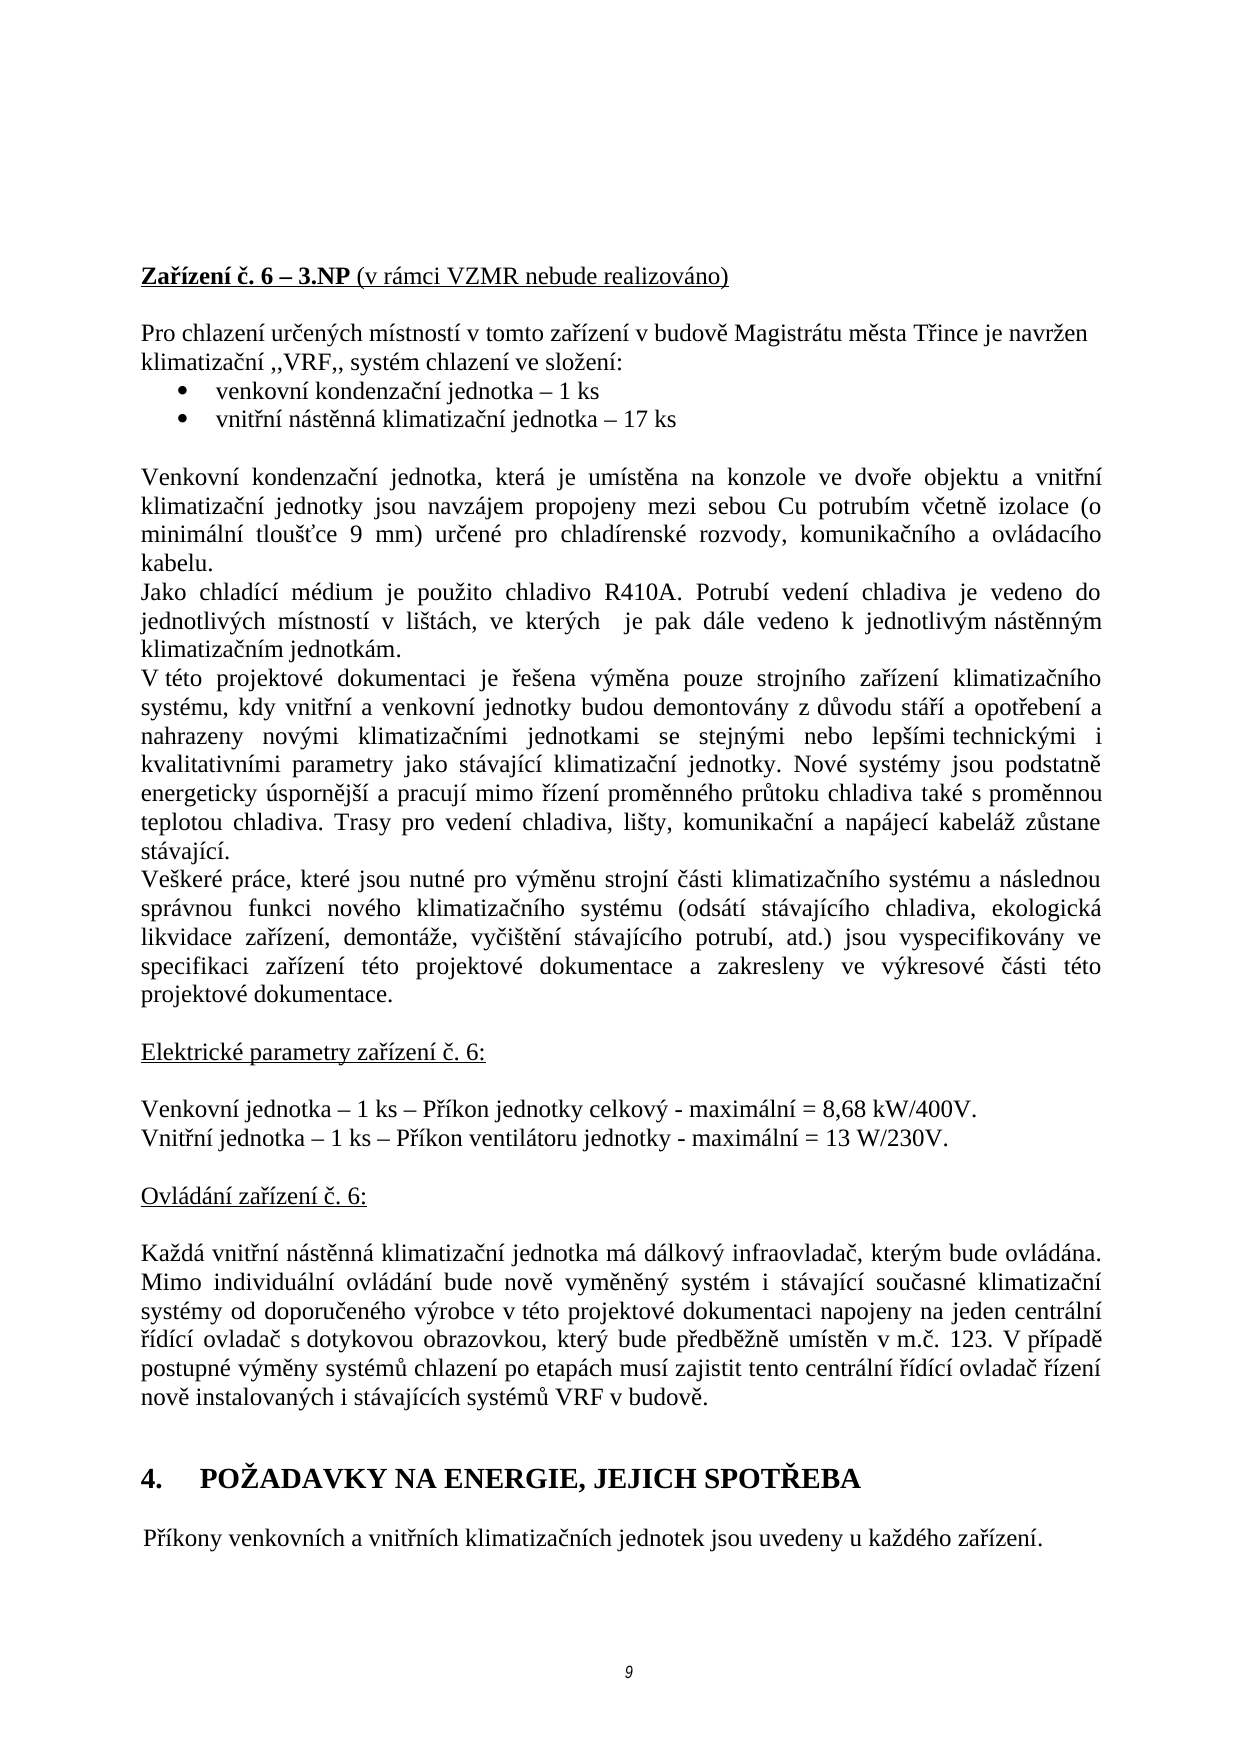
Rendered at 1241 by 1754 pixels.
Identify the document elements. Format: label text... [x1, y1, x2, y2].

title Elektrické parametry zařízení č. 6: [141, 1037, 1102, 1066]
title Zařízení č. 6 – 3.NP (v rámci VZMR nebude realizováno) [141, 261, 1102, 289]
title V této projektové dokumentaci je řešena výměna pouze strojního zařízení klimatizačního systému, kdy vnitřní a venkovní jednotky budou demontovány z důvodu stáří a opotřebení a nahrazeny novými klimatizačními jednotkami se stejnými nebo lepšími technickými i kvalitativními parametry jako stávající klimatizační jednotky. Nové systémy jsou podstatně energeticky úspornější a pracují mimo řízení proměnného průtoku chladiva také s proměnnou teplotou chladiva. Trasy pro vedení chladiva, lišty, komunikační a napájecí kabeláž zůstane stávající. [141, 663, 1102, 864]
title Venkovní jednotka – 1 ks – Příkon jednotky celkový - maximální = 8,68 kW/400V. [141, 1094, 1102, 1123]
subtitle POŽADAVKY NA ENERGIE, JEJICH SPOTŘEBA [141, 1461, 1102, 1494]
title Veškeré práce, které jsou nutné pro výměnu strojní části klimatizačního systému a následnou správnou funkci nového klimatizačního systému (odsátí stávajícího chladiva, ekologická likvidace zařízení, demontáže, vyčištění stávajícího potrubí, atd.) jsou vyspecifikovány ve specifikaci zařízení této projektové dokumentace a zakresleny ve výkresové části této projektové dokumentace. [141, 864, 1102, 1008]
title Jako chladící médium je použito chladivo R410A. Potrubí vedení chladiva je vedeno do jednotlivých místností v lištách, ve kterých je pak dále vedeno k jednotlivým nástěnným klimatizačním jednotkám. [141, 577, 1102, 663]
title Každá vnitřní nástěnná klimatizační jednotka má dálkový infraovladač, kterým bude ovládána. Mimo individuální ovládání bude nově vyměněný systém i stávající současné klimatizační systémy od doporučeného výrobce v této projektové dokumentaci napojeny na jeden centrální řídící ovladač s dotykovou obrazovkou, který bude předběžně umístěn v m.č. 123. V případě postupné výměny systémů chlazení po etapách musí zajistit tento centrální řídící ovladač řízení nově instalovaných i stávajících systémů VRF v budově. [141, 1238, 1102, 1411]
text Příkony venkovních a vnitřních klimatizačních jednotek jsou uvedeny u každého zařízení. [143, 1523, 1098, 1552]
title venkovní kondenzační jednotka – 1 ks [178, 376, 1102, 404]
title Ovládání zařízení č. 6: [141, 1181, 1102, 1209]
title Pro chlazení určených místností v tomto zařízení v budově Magistrátu města Třince je navržen klimatizační ,,VRF,, systém chlazení ve složení: [141, 318, 1102, 376]
title Venkovní kondenzační jednotka, která je umístěna na konzole ve dvoře objektu a vnitřní klimatizační jednotky jsou navzájem propojeny mezi sebou Cu potrubím včetně izolace (o minimální tloušťce 9 mm) určené pro chladírenské rozvody, komunikačního a ovládacího kabelu. [141, 462, 1102, 577]
title Vnitřní jednotka – 1 ks – Příkon ventilátoru jednotky - maximální = 13 W/230V. [141, 1123, 1102, 1152]
title vnitřní nástěnná klimatizační jednotka – 17 ks [178, 404, 1102, 433]
